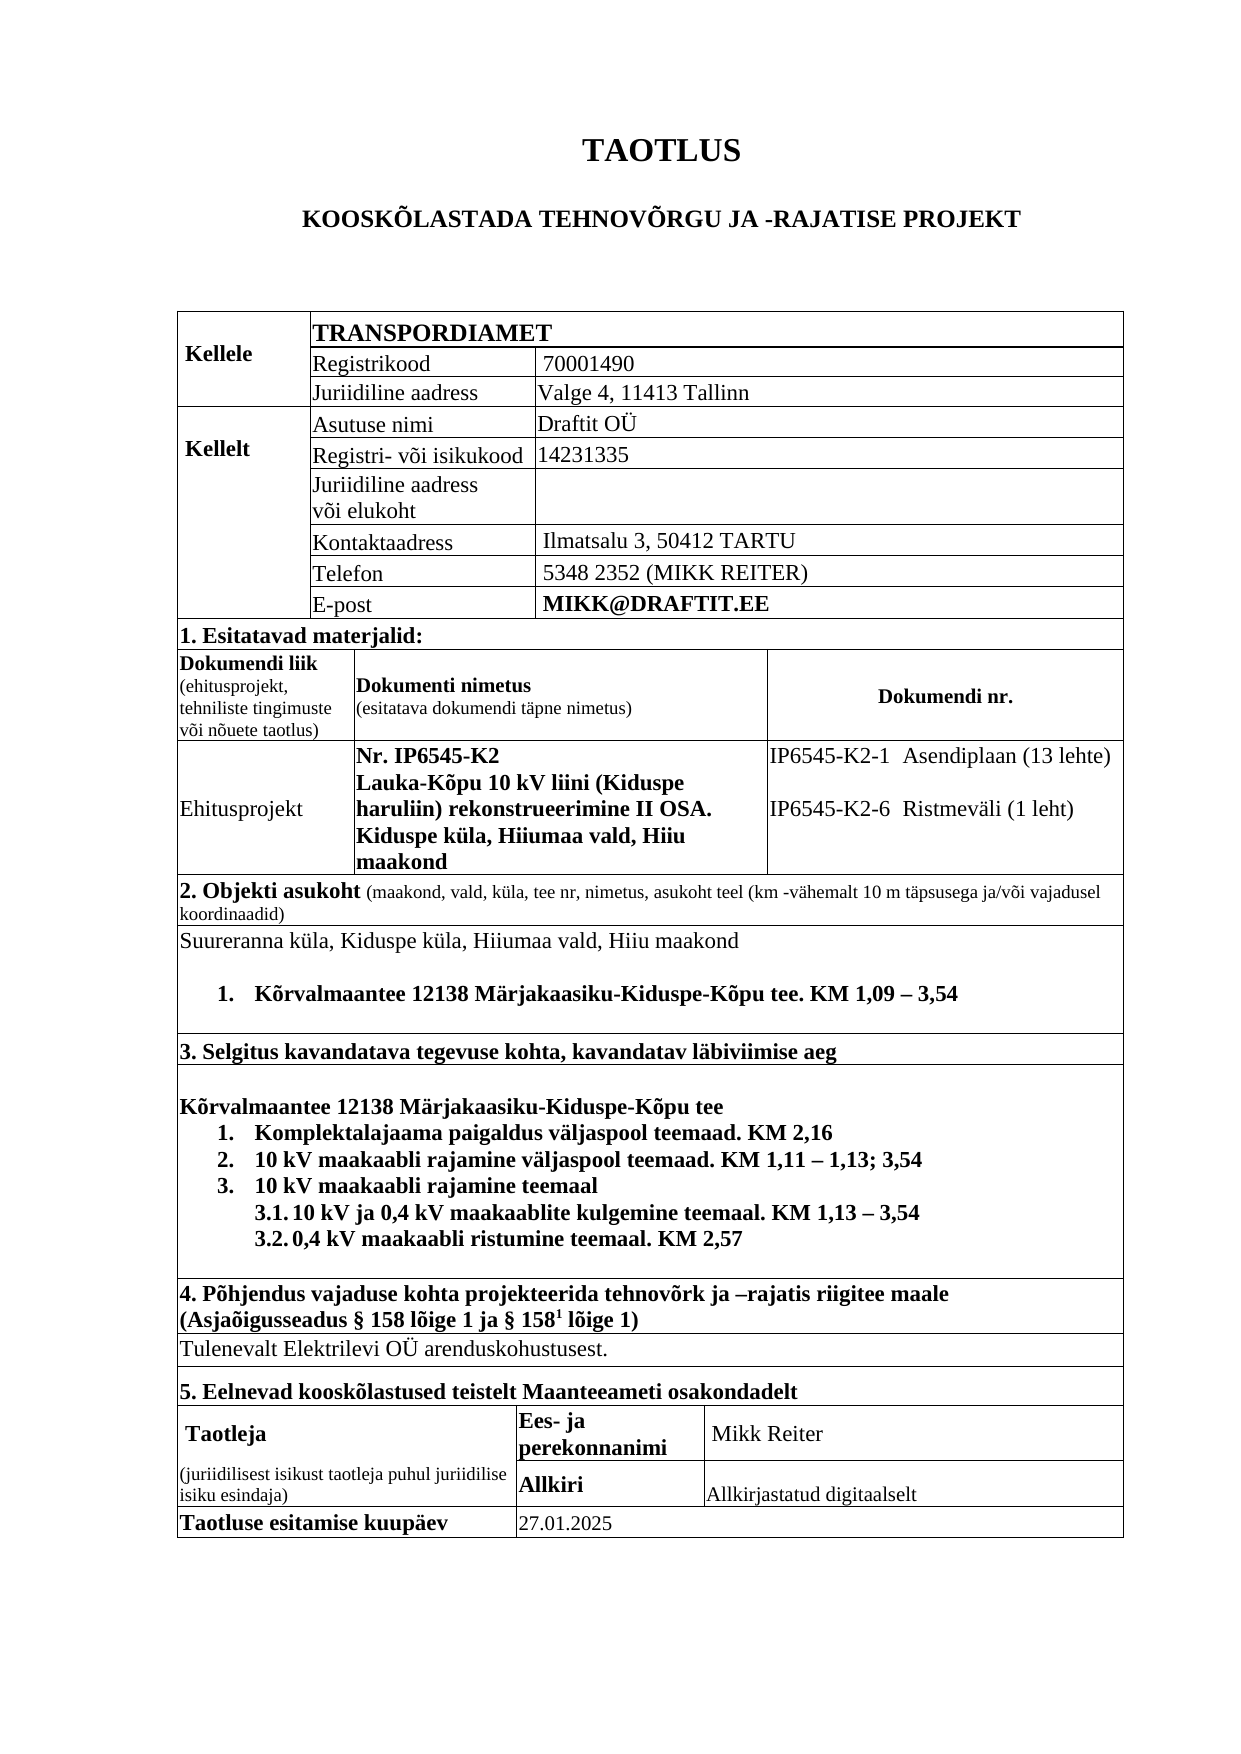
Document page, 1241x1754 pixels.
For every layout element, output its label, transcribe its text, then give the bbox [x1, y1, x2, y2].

table_cell Allkiri [517, 1461, 704, 1506]
table_cell Suureranna küla, Kiduspe küla, Hiiumaa vald, Hiiu maakond Kõrvalmaantee 12138 Märjakaasiku-Kiduspe-Kõpu tee. KM 1,09 – 3,54 [178, 926, 1123, 1033]
table_cell Valge 4, 11413 Tallinn [536, 377, 1123, 406]
table_cell Ilmatsalu 3, 50412 TARTU [536, 525, 1123, 555]
table_cell Kellelt [178, 407, 310, 617]
table_cell Taotleja [178, 1406, 516, 1460]
table_cell Dokumendi nr. [768, 650, 1123, 740]
table_cell 27.01.2025 [517, 1507, 1123, 1537]
table_cell Dokumenti nimetus (esitatava dokumendi täpne nimetus) [355, 650, 767, 740]
table_cell Asutuse nimi [311, 407, 535, 437]
table_cell [536, 469, 1123, 524]
table_cell Juriidiline aadress [311, 377, 535, 406]
table_cell Tulenevalt Elektrilevi OÜ arenduskohustusest. [178, 1334, 1123, 1366]
table_header Kellele [178, 312, 310, 406]
table_cell 70001490 [536, 348, 1123, 376]
table_cell Juriidiline aadress või elukoht [311, 469, 535, 524]
table_cell Taotluse esitamise kuupäev [178, 1507, 516, 1537]
table_cell Ees- ja perekonnanimi [517, 1406, 704, 1460]
table_cell IP6545-K2-1 IP6545-K2-6 [768, 741, 901, 874]
table_cell 14231335 [536, 438, 1123, 468]
table_cell Registri- või isikukood [311, 438, 535, 468]
text TAOTLUS [177, 130, 1146, 168]
table_cell Draftit OÜ [536, 407, 1123, 437]
table_cell 2. Objekti asukoht (maakond, vald, küla, tee nr, nimetus, asukoht teel (km -vähemalt 10 m täpsusega ja/või vajadusel koordinaadid) [178, 875, 1123, 925]
table_cell MIKK@DRAFTIT.EE [536, 587, 1123, 617]
table_cell 3. Selgitus kavandatava tegevuse kohta, kavandatav läbiviimise aeg [178, 1034, 1123, 1064]
table_header TRANSPORDIAMET [311, 312, 1123, 346]
text KOOSKÕLASTADA TEHNOVÕRGU JA -RAJATISE PROJEKT [177, 204, 1146, 233]
table_cell 4. Põhjendus vajaduse kohta projekteerida tehnovõrk ja –rajatis riigitee maale (Asjaõigusseadus § 158 lõige 1 ja § 1581 lõige 1) [178, 1279, 1123, 1333]
table_cell Asendiplaan (13 lehte) Ristmeväli (1 leht) [901, 741, 1123, 874]
table_cell Telefon [311, 556, 535, 586]
table_cell Mikk Reiter [705, 1406, 1123, 1460]
table_cell 1. Esitatavad materjalid: [178, 619, 1123, 649]
table_cell 5348 2352 (MIKK REITER) [536, 556, 1123, 586]
table_cell Ehitusprojekt [178, 741, 354, 874]
table_cell (juriidilisest isikust taotleja puhul juriidilise isiku esindaja) [178, 1460, 516, 1506]
table_cell Allkirjastatud digitaalselt [705, 1461, 1123, 1506]
table_cell Registrikood [311, 348, 535, 376]
table_cell Nr. IP6545-K2 Lauka-Kõpu 10 kV liini (Kiduspe haruliin) rekonstrueerimine II OSA. Kiduspe küla, Hiiumaa vald, Hiiu maakond [355, 741, 767, 874]
table_cell Kõrvalmaantee 12138 Märjakaasiku-Kiduspe-Kõpu tee Komplektalajaama paigaldus väljaspool teemaad. KM 2,16 10 kV maakaabli rajamine väljaspool teemaad. KM 1,11 – 1,13; 3,54 10 kV maakaabli rajamine teemaal 10 kV ja 0,4 kV maakaablite kulgemine teemaal. KM 1,13 – 3,54 0,4 kV maakaabli ristumine teemaal. KM 2,57 [178, 1065, 1123, 1278]
table_cell Dokumendi liik (ehitusprojekt, tehniliste tingimuste või nõuete taotlus) [178, 650, 354, 740]
table_cell Kontaktaadress [311, 525, 535, 555]
table_cell 5. Eelnevad kooskõlastused teistelt Maanteeameti osakondadelt [178, 1367, 1123, 1405]
table_cell E-post [311, 587, 535, 617]
